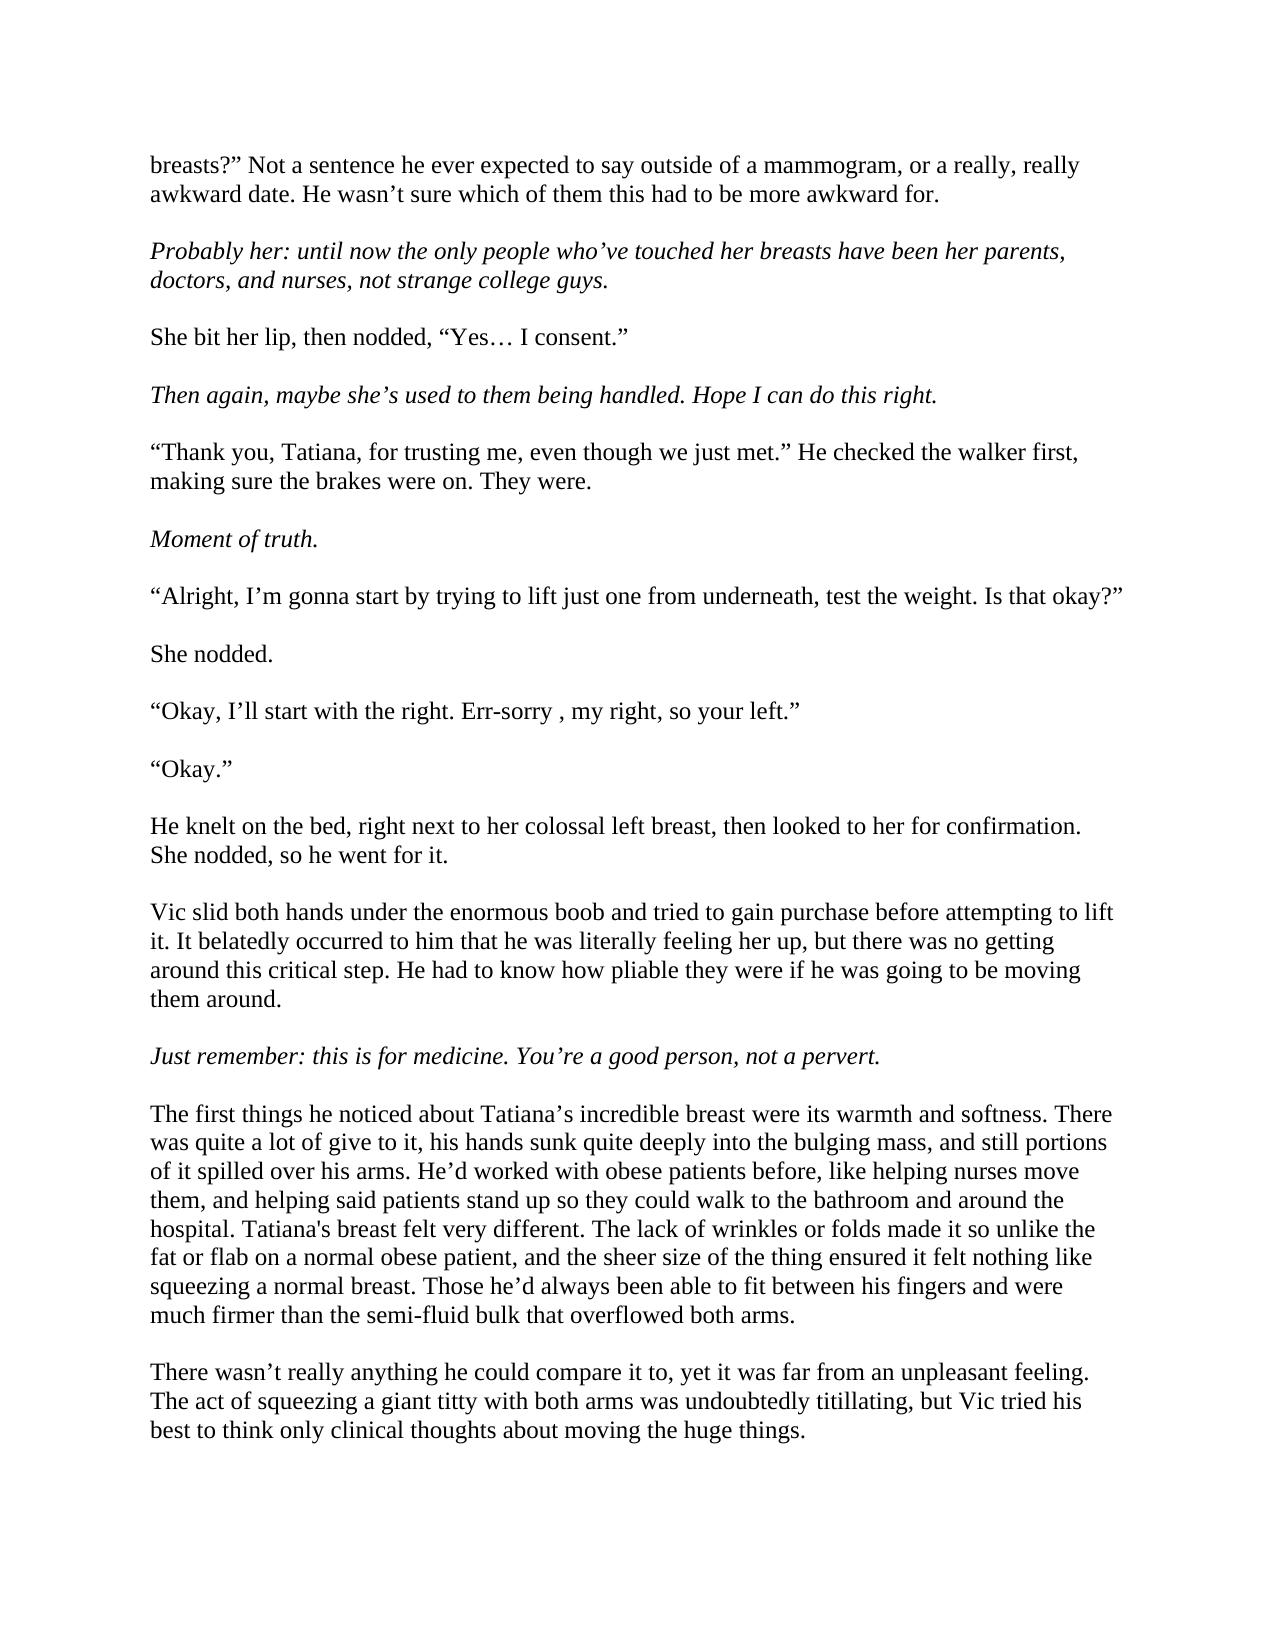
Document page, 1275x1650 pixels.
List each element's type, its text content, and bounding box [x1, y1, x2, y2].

text He knelt on the bed, right next to her colossal left breast, then looked to her for confirmation. She nodded, so he went for it. [150, 811, 1125, 869]
text “Okay, I’ll start with the right. Err-sorry , my right, so your left.” [150, 696, 1125, 725]
text Vic slid both hands under the enormous boob and tried to gain purchase before attempting to lift it. It belatedly occurred to him that he was literally feeling her up, but there was no getting around this critical step. He had to know how pliable they were if he was going to be moving them around. [150, 897, 1125, 1012]
text Then again, maybe she’s used to them being handled. Hope I can do this right. [150, 380, 1125, 409]
text “Okay.” [150, 754, 1125, 782]
text There wasn’t really anything he could compare it to, yet it was far from an unpleasant feeling. The act of squeezing a giant titty with both arms was undoubtedly titillating, but Vic tried his best to think only clinical thoughts about moving the huge things. [150, 1357, 1125, 1444]
text “Thank you, Tatiana, for trusting me, even though we just met.” He checked the walker first, making sure the brakes were on. They were. [150, 437, 1125, 495]
text Just remember: this is for medicine. You’re a good person, not a pervert. [150, 1041, 1125, 1070]
text She nodded. [150, 639, 1125, 667]
text The first things he noticed about Tatiana’s incredible breast were its warmth and softness. There was quite a lot of give to it, his hands sunk quite deeply into the bulging mass, and still portions of it spilled over his arms. He’d worked with obese patients before, like helping nurses move them, and helping said patients stand up so they could walk to the bathroom and around the hospital. Tatiana's breast felt very different. The lack of wrinkles or folds made it so unlike the fat or flab on a normal obese patient, and the sheer size of the thing ensured it felt nothing like squeezing a normal breast. Those he’d always been able to fit between his fingers and were much firmer than the semi-fluid bulk that overflowed both arms. [150, 1099, 1125, 1329]
text “Alright, I’m gonna start by trying to lift just one from underneath, test the weight. Is that okay?” [150, 581, 1125, 610]
text She bit her lip, then nodded, “Yes… I consent.” [150, 322, 1125, 351]
text Moment of truth. [150, 524, 1125, 552]
text Probably her: until now the only people who’ve touched her breasts have been her parents, doctors, and nurses, not strange college guys. [150, 236, 1125, 294]
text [150, 150, 1125, 207]
